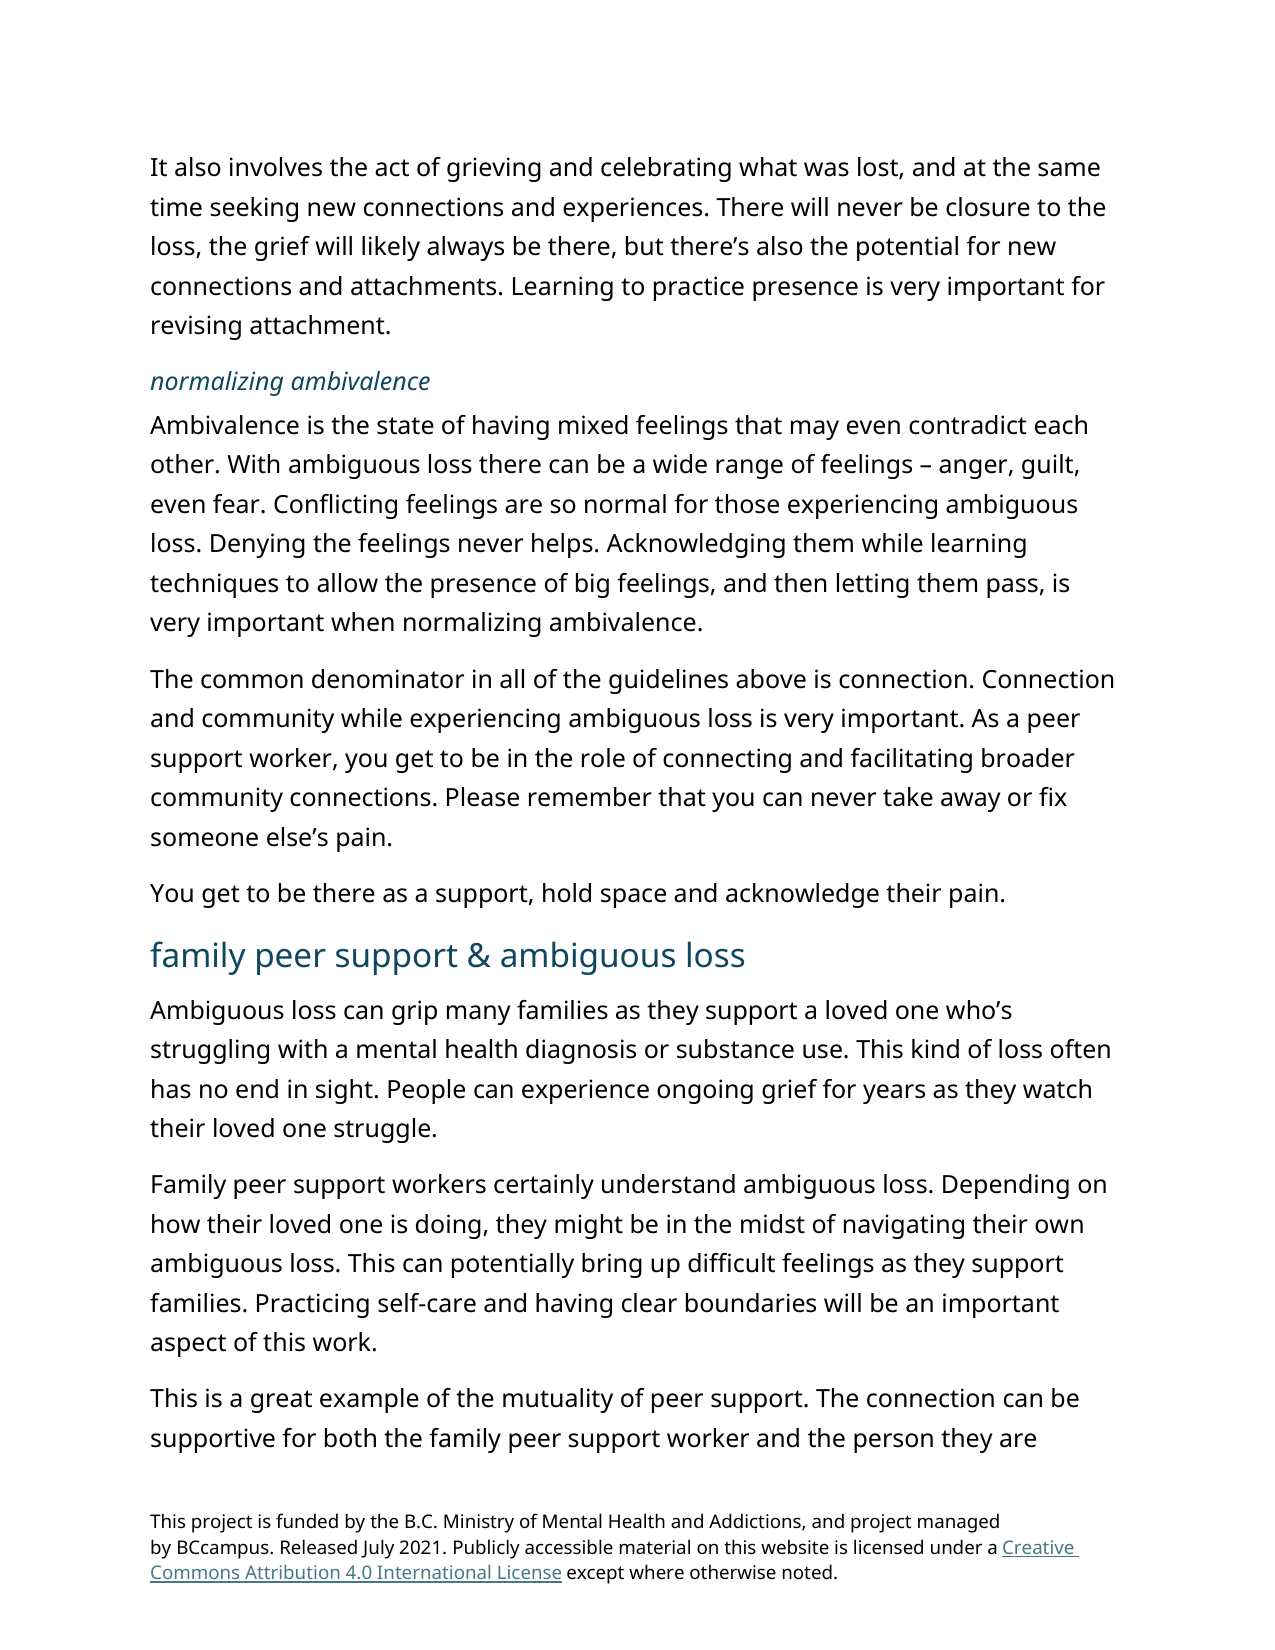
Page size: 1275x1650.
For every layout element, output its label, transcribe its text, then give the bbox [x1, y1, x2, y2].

subtitle normalizing ambivalence [150, 364, 1125, 398]
text It also involves the act of grieving and celebrating what was lost, and at the same time seeking new connections and experiences. There will never be closure to the loss, the grief will likely always be there, but there’s also the potential for new connections and attachments. Learning to practice presence is very important for revising attachment. [150, 150, 1125, 342]
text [150, 1381, 1125, 1454]
text Family peer support workers certainly understand ambiguous loss. Depending on how their loved one is doing, they might be in the midst of navigating their own ambiguous loss. This can potentially bring up difficult feelings as they support families. Practicing self-care and having clear boundaries will be an important aspect of this work. [150, 1167, 1125, 1359]
text You get to be there as a support, hold space and acknowledge their pain. [150, 875, 1125, 909]
subtitle family peer support & ambiguous loss [150, 931, 1125, 977]
text Ambivalence is the state of having mixed feelings that may even contradict each other. With ambiguous loss there can be a wide range of feelings – anger, guilt, even fear. Conflicting feelings are so normal for those experiencing ambiguous loss. Denying the feelings never helps. Acknowledging them while learning techniques to allow the presence of big feelings, and then letting them pass, is very important when normalizing ambivalence. [150, 408, 1125, 639]
text The common denominator in all of the guidelines above is connection. Connection and community while experiencing ambiguous loss is very important. As a peer support worker, you get to be in the role of connecting and facilitating broader community connections. Please remember that you can never take away or fix someone else’s pain. [150, 661, 1125, 853]
text Ambiguous loss can grip many families as they support a loved one who’s struggling with a mental health diagnosis or substance use. This kind of loss often has no end in sight. People can experience ongoing grief for years as they watch their loved one struggle. [150, 992, 1125, 1145]
